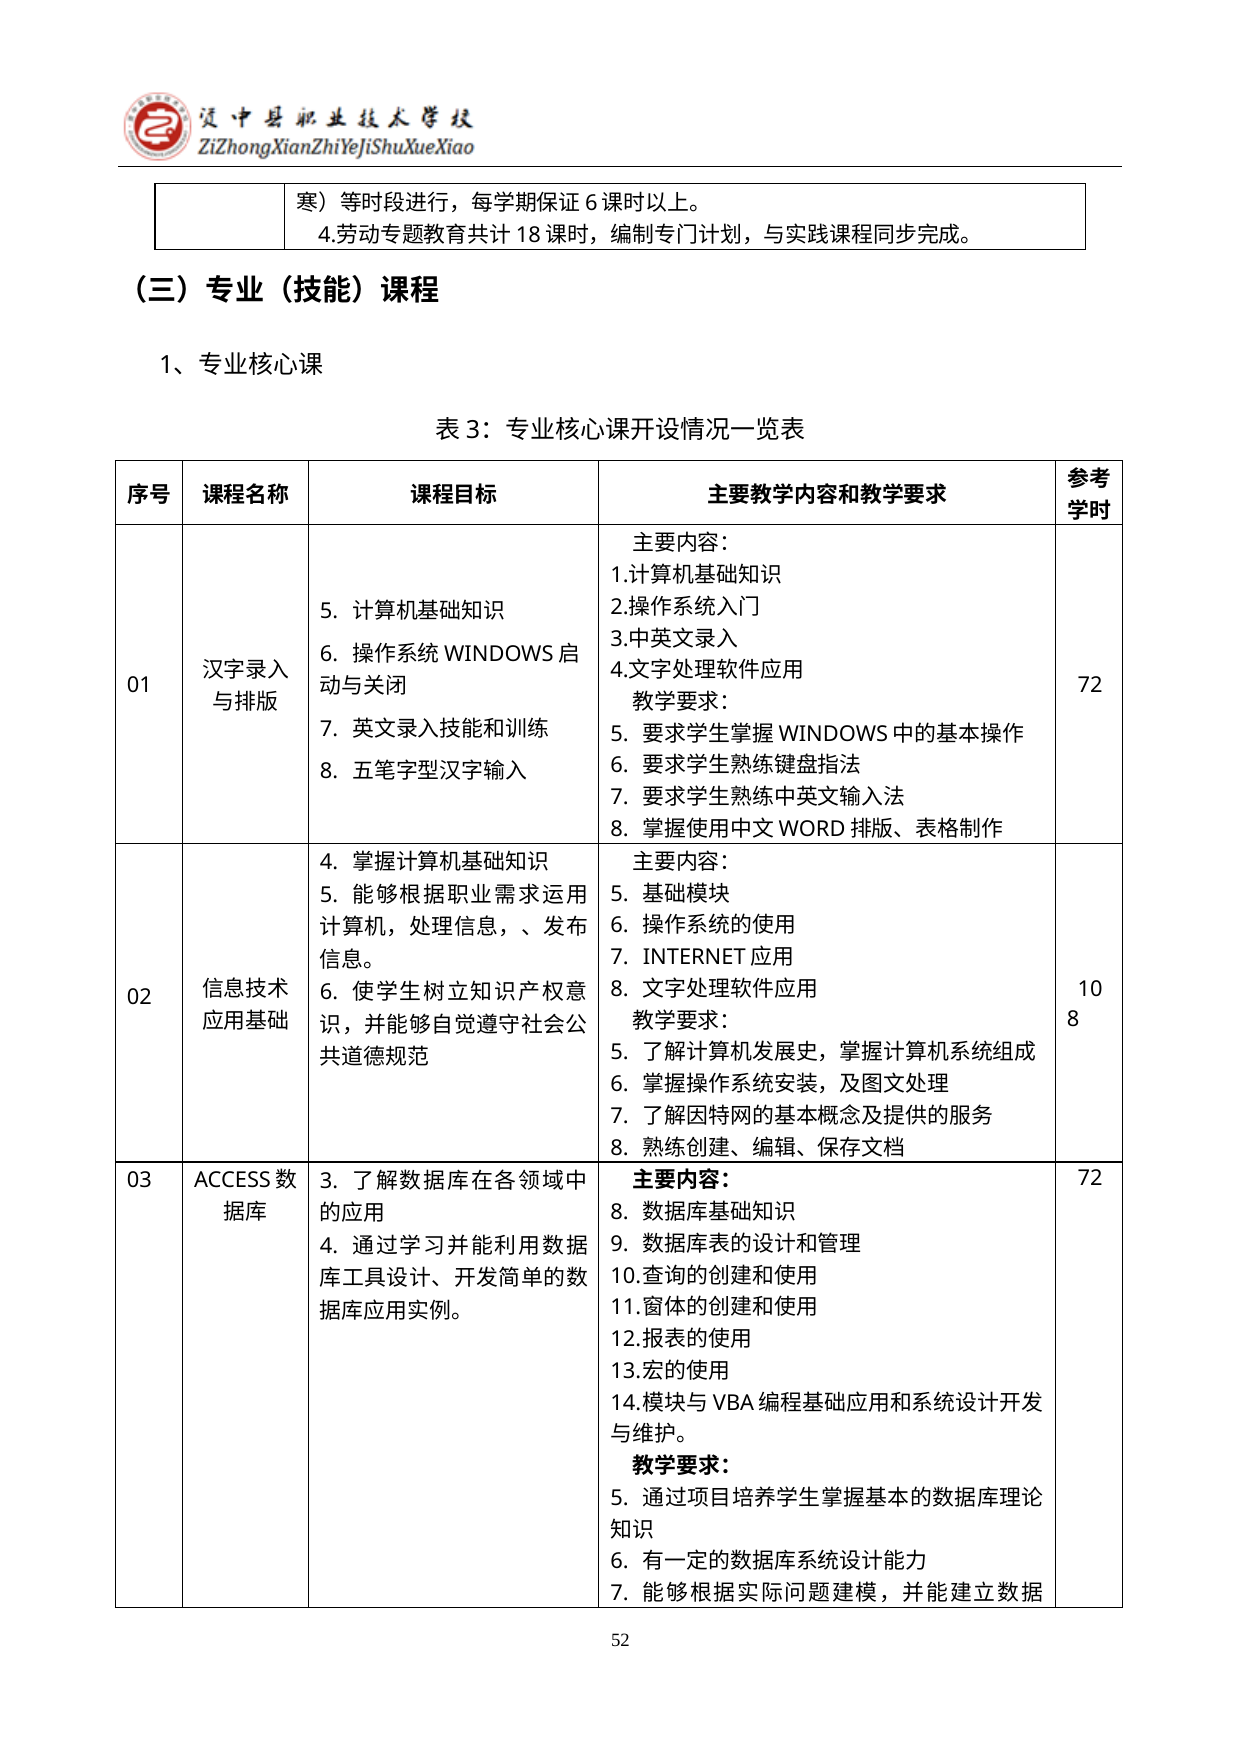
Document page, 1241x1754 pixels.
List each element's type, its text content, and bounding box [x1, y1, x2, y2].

table_header 参考 学时 [1056, 461, 1122, 524]
table_header 序号 [116, 461, 182, 524]
table_cell 01 [116, 525, 182, 843]
table_cell 72 [1056, 525, 1122, 843]
table_cell 03 [116, 1163, 182, 1607]
table_cell 108 [1056, 844, 1122, 1161]
table_header 主要教学内容和教学要求 [599, 461, 1055, 524]
table_cell 掌握计算机基础知识 能够根据职业需求运用计算机，处理信息，、发布信息。 使学生树立知识产权意识，并能够自觉遵守社会公共道德规范 [309, 844, 598, 1161]
text （三）专业（技能）课程 [118, 266, 1122, 309]
table_cell ACCESS数据库 [183, 1163, 308, 1607]
text 表3：专业核心课开设情况一览表 [118, 395, 1122, 460]
table_cell 了解数据库在各领域中的应用 通过学习并能利用数据库工具设计、开发简单的数据库应用实例。 [309, 1163, 598, 1607]
table_cell 信息技术应用基础 [183, 844, 308, 1161]
table_cell 汉字录入与排版 [183, 525, 308, 843]
table_cell 说明 [156, 184, 284, 249]
table_header 课程目标 [309, 461, 598, 524]
text 1、专业核心课 [109, 330, 1122, 395]
table_header 课程名称 [183, 461, 308, 524]
table_cell 02 [116, 844, 182, 1161]
table_cell 主要内容： 基础模块 操作系统的使用 INTERNET应用 文字处理软件应用 教学要求： 了解计算机发展史，掌握计算机系统组成 掌握操作系统安装，及图文处理 了解因特网的基本概念及提供的服务 熟练创建、编辑、保存文档 [599, 844, 1055, 1161]
picture [118, 88, 481, 164]
table_cell 计算机基础知识 操作系统WINDOWS启动与关闭 英文录入技能和训练 五笔字型汉字输入 [309, 525, 598, 843]
table_cell 72 [1056, 1163, 1122, 1607]
